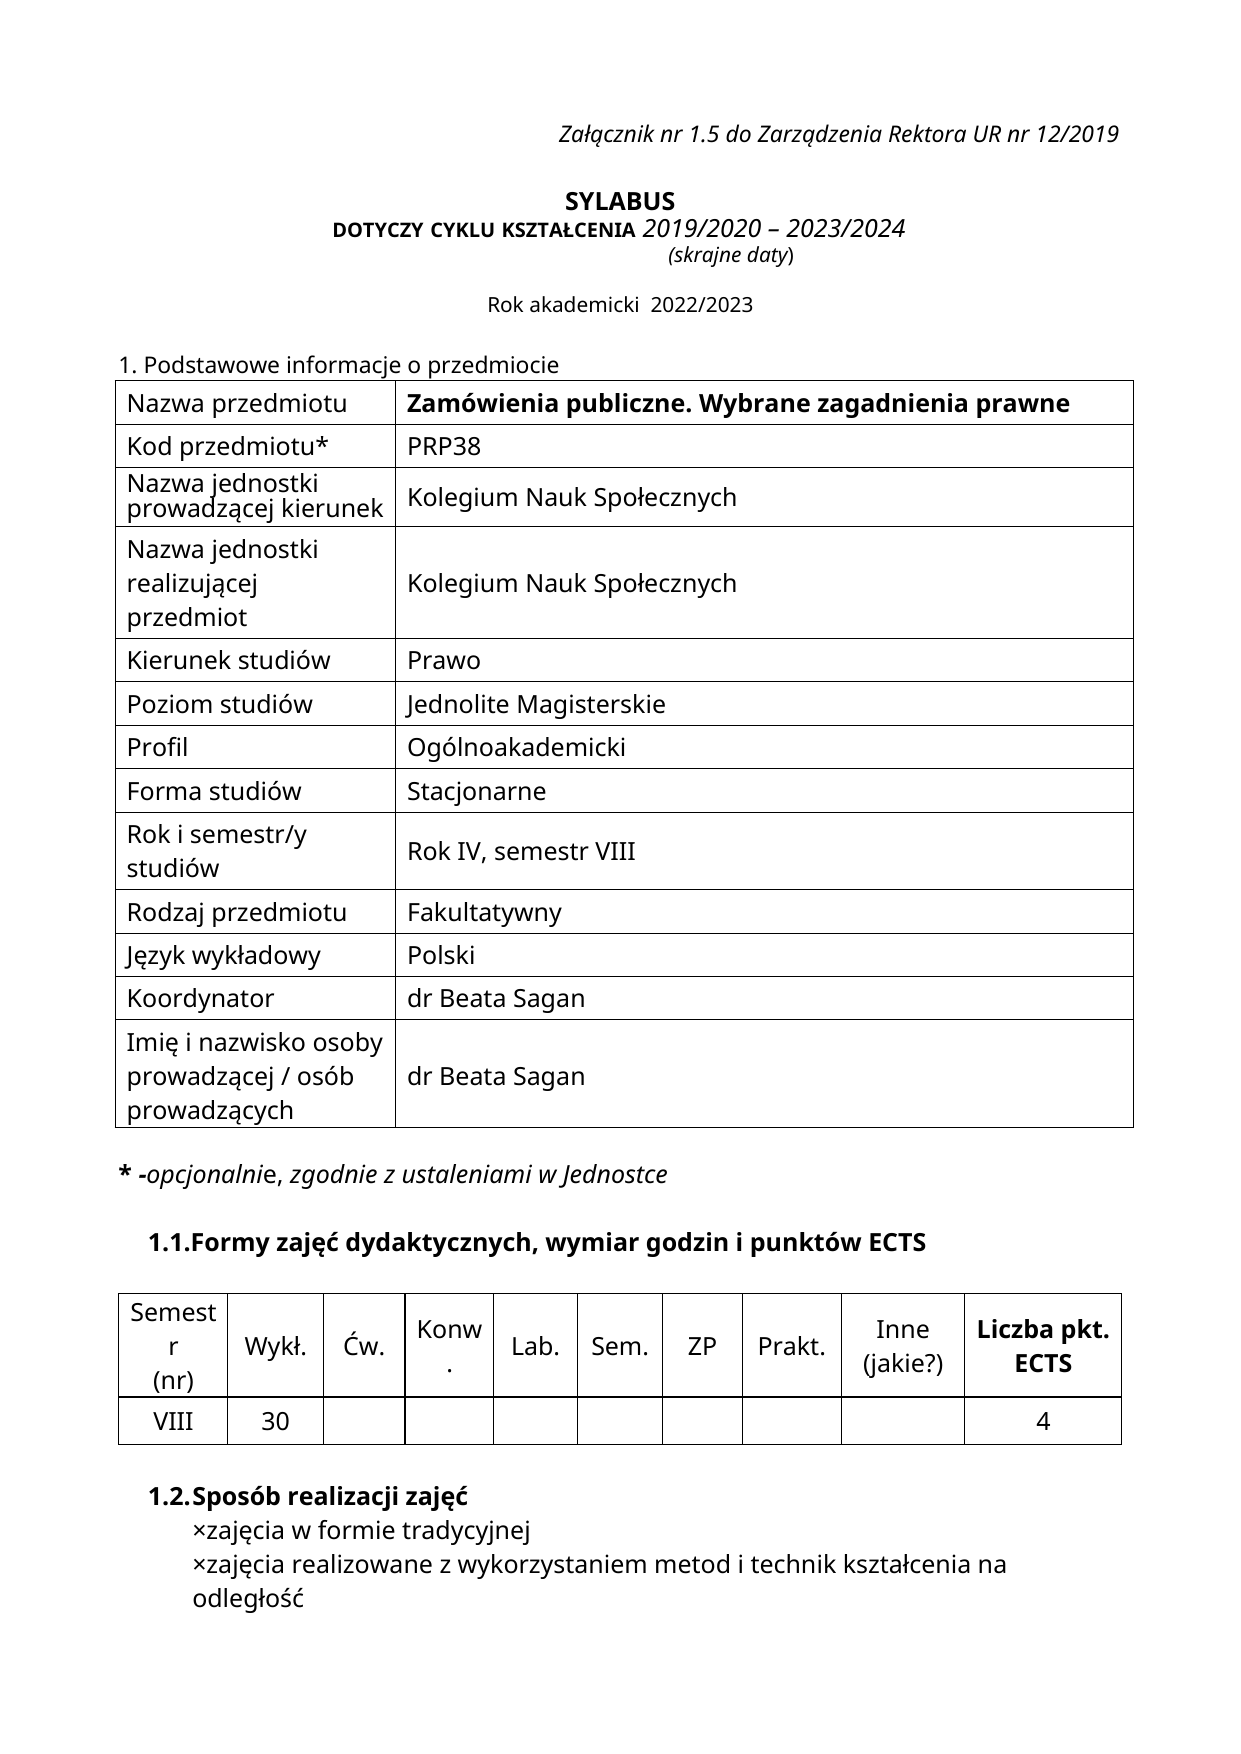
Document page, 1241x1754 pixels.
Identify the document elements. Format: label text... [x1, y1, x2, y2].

table_cell PRP38 [396, 425, 1133, 467]
table_cell [842, 1398, 964, 1444]
text SYLABUS [118, 183, 1122, 217]
table_cell 30 [228, 1398, 323, 1444]
table_cell Profil [116, 726, 395, 768]
text Rok akademicki 2022/2023 [118, 292, 1122, 317]
text (skrajne daty) [266, 242, 1122, 267]
table_header Ćw. [324, 1294, 404, 1396]
table_cell 4 [965, 1398, 1121, 1444]
table_cell Rodzaj przedmiotu [116, 890, 395, 932]
table_cell Język wykładowy [116, 934, 395, 976]
table_header Semestr (nr) [119, 1294, 227, 1396]
table_cell dr Beata Sagan [396, 977, 1133, 1019]
text Załącznik nr 1.5 do Zarządzenia Rektora UR nr 12/2019 [118, 118, 1122, 149]
text 1. Podstawowe informacje o przedmiocie [118, 349, 1122, 380]
table_header Lab. [494, 1294, 577, 1396]
table_cell Kod przedmiotu* [116, 425, 395, 467]
table_cell Stacjonarne [396, 769, 1133, 812]
text ×zajęcia realizowane z wykorzystaniem metod i technik kształcenia na odległość [192, 1547, 1122, 1615]
table_header Zamówienia publiczne. Wybrane zagadnienia prawne [396, 381, 1133, 423]
table_cell Kierunek studiów [116, 639, 395, 681]
table_header Inne (jakie?) [842, 1294, 964, 1396]
table_cell [406, 1398, 493, 1444]
table_header Nazwa przedmiotu [116, 381, 395, 423]
table_cell Fakultatywny [396, 890, 1133, 932]
text ×zajęcia w formie tradycyjnej [192, 1513, 1122, 1547]
table_cell Ogólnoakademicki [396, 726, 1133, 768]
table_cell Nazwa jednostki prowadzącej kierunek [116, 468, 395, 526]
table_cell Koordynator [116, 977, 395, 1019]
table_cell [324, 1398, 404, 1444]
table_cell [663, 1398, 742, 1444]
text dotyczy cyklu kształcenia 2019/2020 – 2023/2024 [118, 217, 1122, 242]
table_cell [743, 1398, 841, 1444]
table_cell Imię i nazwisko osoby prowadzącej / osób prowadzących [116, 1020, 395, 1127]
table_header Prakt. [743, 1294, 841, 1396]
text 1.1.Formy zajęć dydaktycznych, wymiar godzin i punktów ECTS [148, 1225, 1122, 1259]
table_header ZP [663, 1294, 742, 1396]
table_cell Polski [396, 934, 1133, 976]
table_header Konw. [406, 1294, 493, 1396]
table_cell Kolegium Nauk Społecznych [396, 527, 1133, 638]
table_cell Prawo [396, 639, 1133, 681]
table_header Liczba pkt. ECTS [965, 1294, 1121, 1396]
table_cell dr Beata Sagan [396, 1020, 1133, 1127]
table_cell Forma studiów [116, 769, 395, 812]
text 1.2. Sposób realizacji zajęć [148, 1479, 1122, 1513]
table_cell [578, 1398, 662, 1444]
table_cell [494, 1398, 577, 1444]
table_cell Jednolite Magisterskie [396, 682, 1133, 725]
table_cell Poziom studiów [116, 682, 395, 725]
table_cell Kolegium Nauk Społecznych [396, 468, 1133, 526]
table_cell Rok IV, semestr VIII [396, 813, 1133, 889]
table_cell Rok i semestr/y studiów [116, 813, 395, 889]
table_cell VIII [119, 1398, 227, 1444]
table_cell Nazwa jednostki realizującej przedmiot [116, 527, 395, 638]
table_header Sem. [578, 1294, 662, 1396]
text * -opcjonalnie, zgodnie z ustaleniami w Jednostce [118, 1157, 1122, 1191]
table_header Wykł. [228, 1294, 323, 1396]
